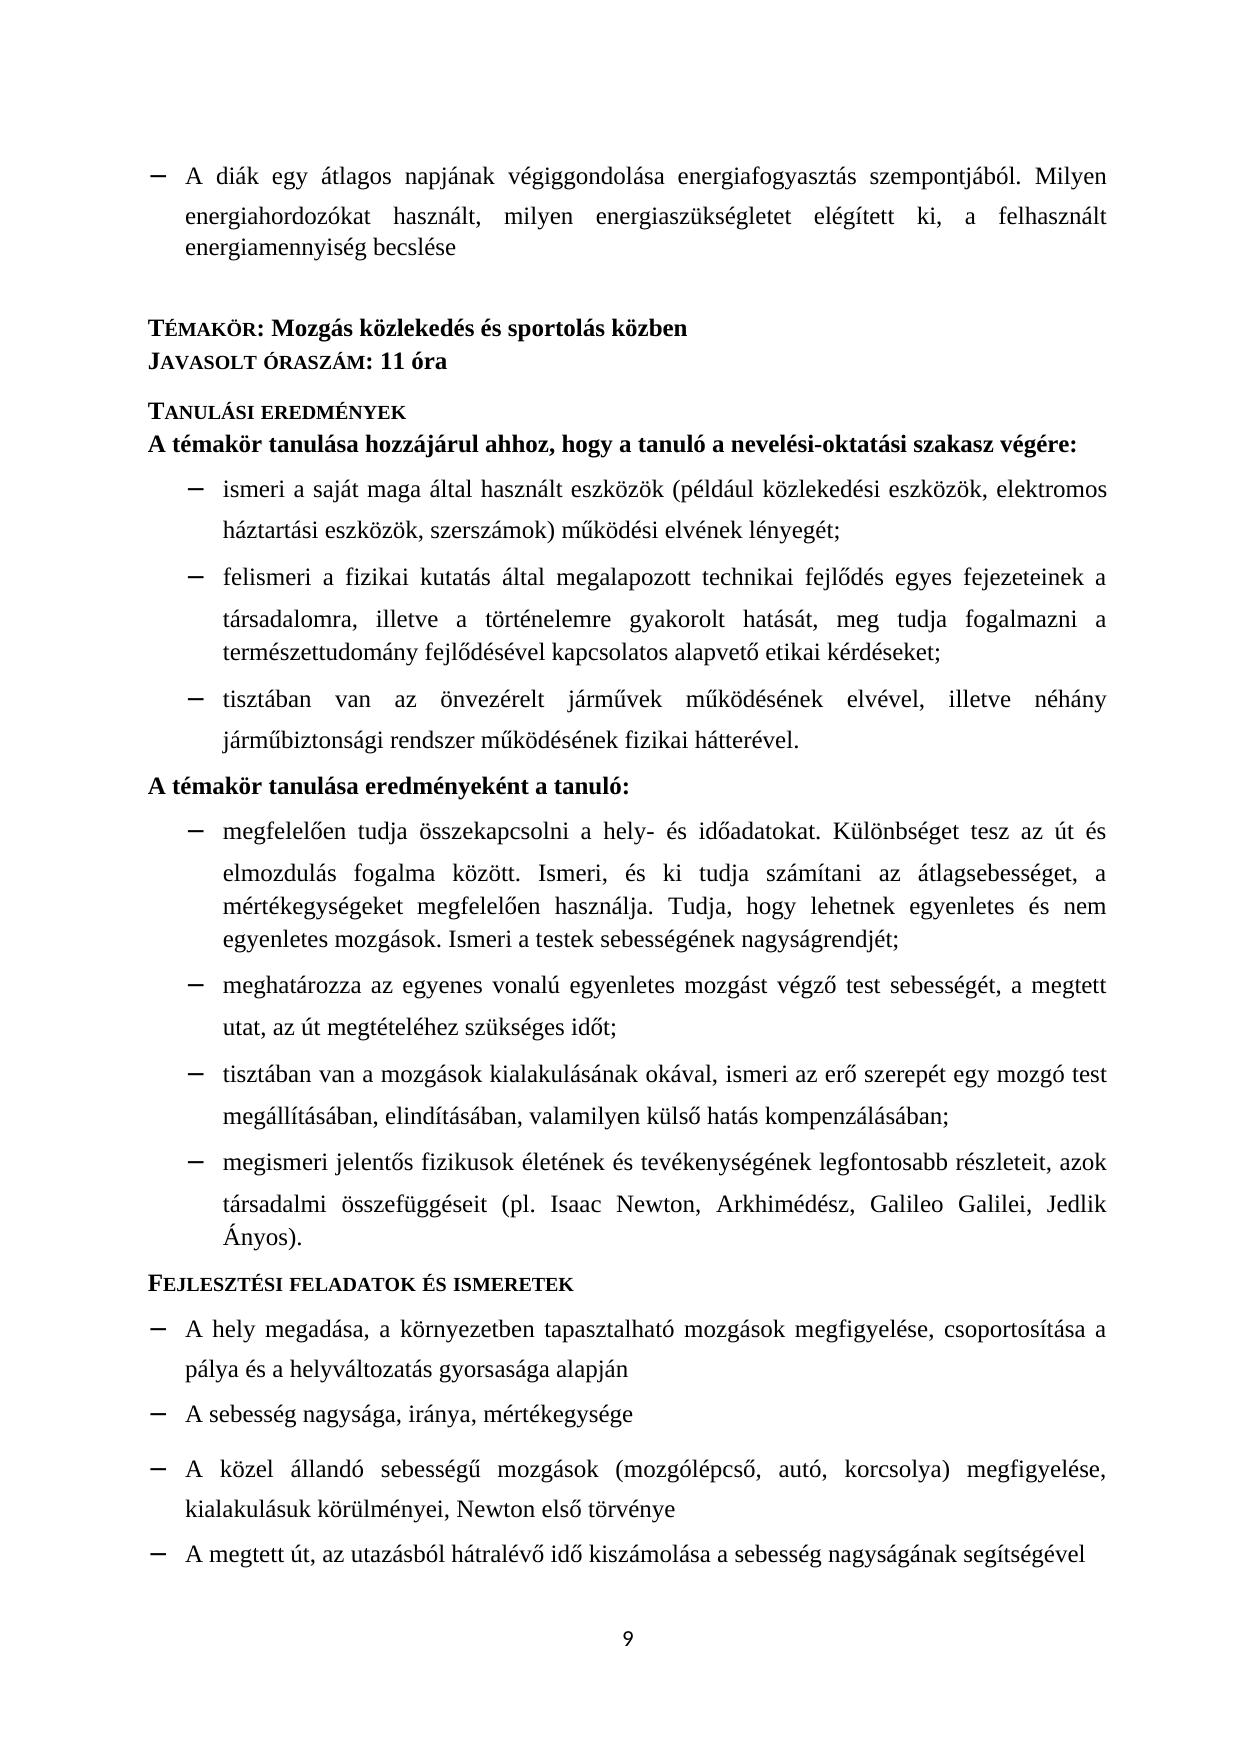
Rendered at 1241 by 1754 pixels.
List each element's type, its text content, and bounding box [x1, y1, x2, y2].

list megismeri jelentős fizikusok életének és tevékenységének legfontosabb részleteit, azok társadalmi összefüggéseit (pl. Isaac Newton, Arkhimédész, Galileo Galilei, Jedlik Ányos). [185, 1134, 1107, 1251]
text A témakör tanulása eredményeként a tanuló: [148, 771, 1107, 800]
list meghatározza az egyenes vonalú egyenletes mozgást végző test sebességét, a megtett utat, az út megtételéhez szükséges időt; [185, 957, 1107, 1041]
list megfelelően tudja összekapcsolni a hely- és időadatokat. Különbséget tesz az út és elmozdulás fogalma között. Ismeri, és ki tudja számítani az átlagsebességet, a mértékegységeket megfelelően használja. Tudja, hogy lehetnek egyenletes és nem egyenletes mozgások. Ismeri a testek sebességének nagyságrendjét; [185, 802, 1107, 952]
text A hely megadása, a környezetben tapasztalható mozgások megfigyelése, csoportosítása a pálya és a helyváltozatás gyorsasága alapján [148, 1301, 1107, 1383]
text A megtett út, az utazásból hátralévő idő kiszámolása a sebesség nagyságának segítségével [148, 1525, 1107, 1577]
text A témakör tanulása hozzájárul ahhoz, hogy a tanuló a nevelési-oktatási szakasz végére: [148, 429, 1107, 458]
subtitle Fejlesztési feladatok és ismeretek [148, 1268, 1107, 1297]
subtitle Tanulási eredmények [148, 396, 1107, 425]
list felismeri a fizikai kutatás által megalapozott technikai fejlődés egyes fejezeteinek a társadalomra, illetve a történelemre gyakorolt hatását, meg tudja fogalmazni a természettudomány fejlődésével kapcsolatos alapvető etikai kérdéseket; [185, 548, 1107, 666]
text Javasolt óraszám: 11 óra [148, 346, 1107, 375]
text A közel állandó sebességű mozgások (mozgólépcső, autó, korcsolya) megfigyelése, kialakulásuk körülményei, Newton első törvénye [148, 1441, 1107, 1523]
list ismeri a saját maga által használt eszközök (például közlekedési eszközök, elektromos háztartási eszközök, szerszámok) működési elvének lényegét; [185, 460, 1107, 544]
text A diák egy átlagos napjának végiggondolása energiafogyasztás szempontjából. Milyen energiahordozókat használt, milyen energiaszükségletet elégített ki, a felhasznált energiamennyiség becslése [148, 148, 1107, 261]
text A sebesség nagysága, iránya, mértékegysége [148, 1386, 1107, 1437]
list tisztában van az önvezérelt járművek működésének elvével, illetve néhány járműbiztonsági rendszer működésének fizikai hátterével. [185, 670, 1107, 754]
text Témakör: Mozgás közlekedés és sportolás közben [148, 313, 1107, 342]
list tisztában van a mozgások kialakulásának okával, ismeri az erő szerepét egy mozgó test megállításában, elindításában, valamilyen külső hatás kompenzálásában; [185, 1045, 1107, 1129]
